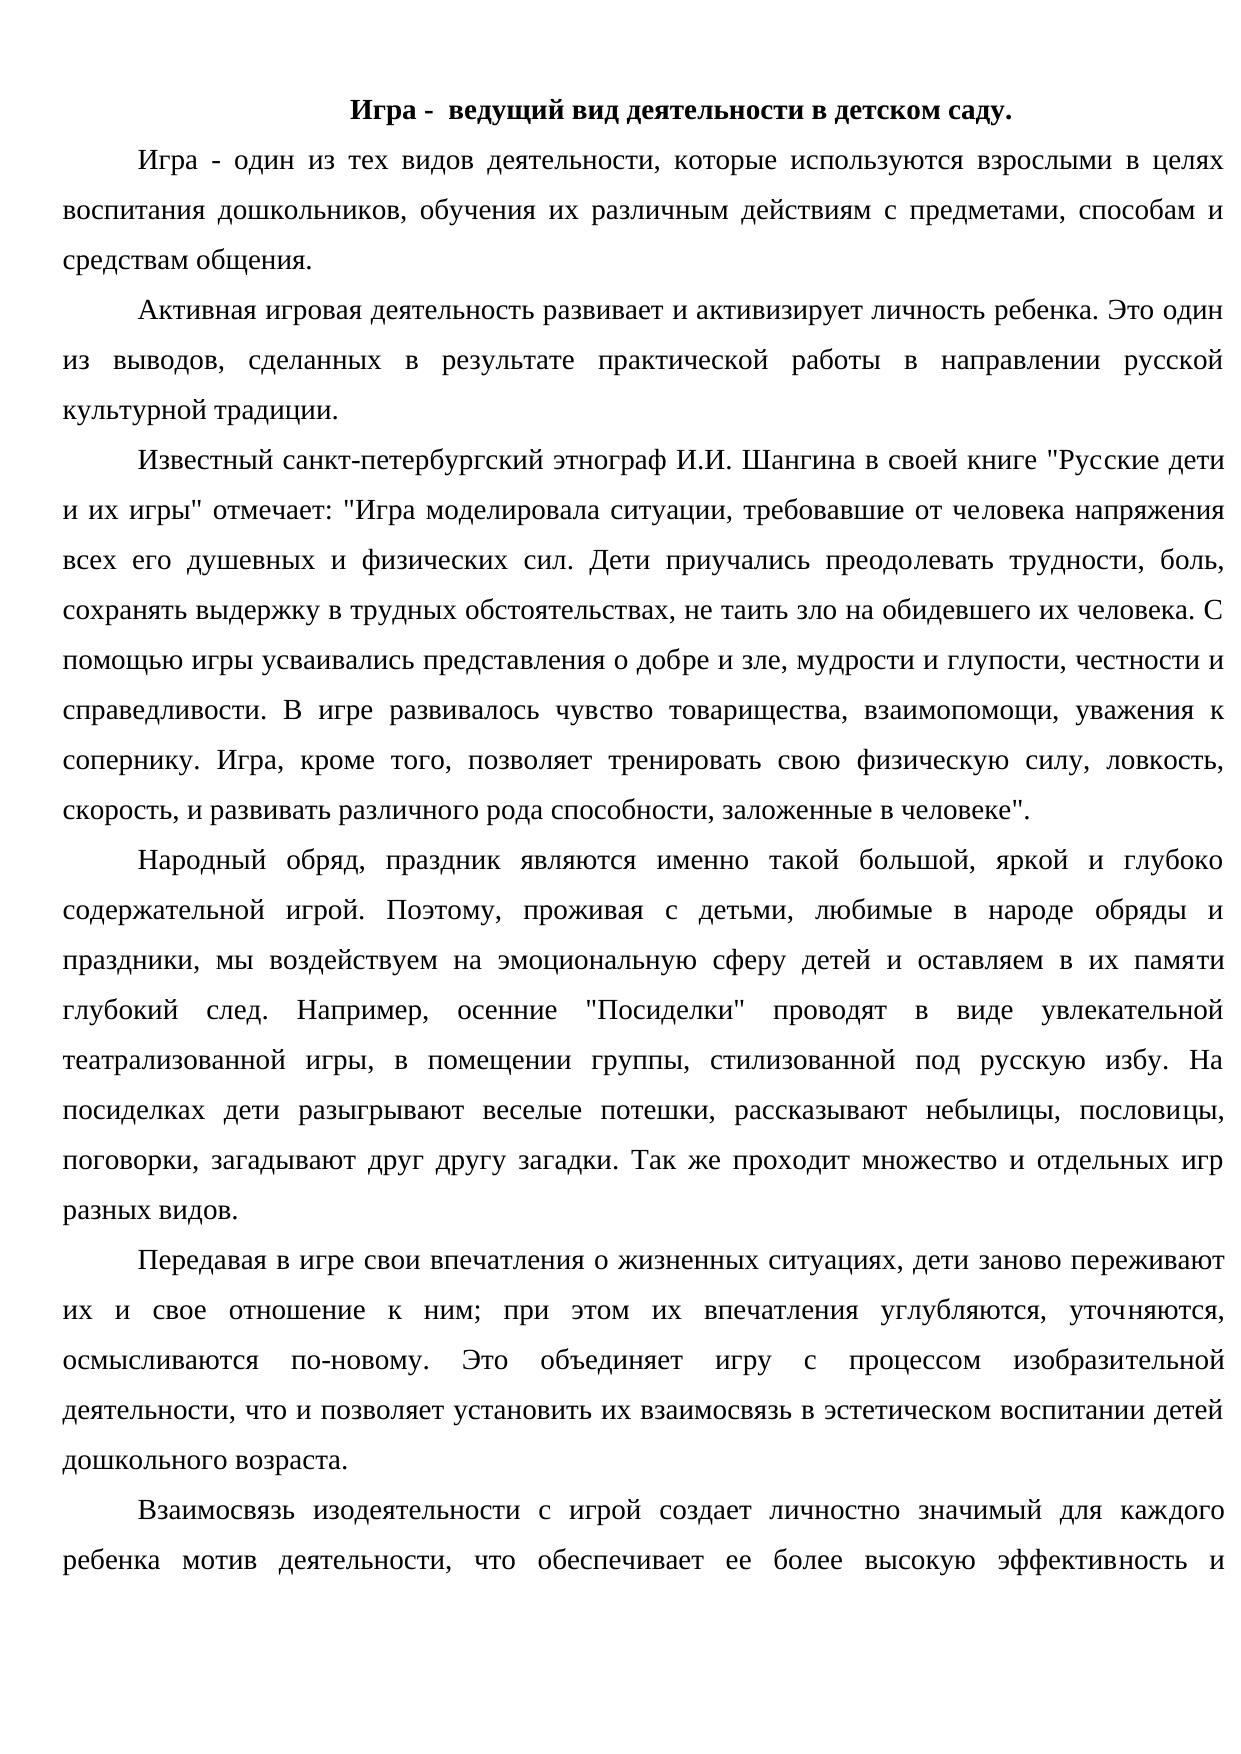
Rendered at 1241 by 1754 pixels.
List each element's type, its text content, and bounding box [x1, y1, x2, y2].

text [62, 1479, 1225, 1579]
text Известный санкт-петербургский этнограф И.И. Шангина в своей книге "Русские дети и их игры" отмечает: "Игра моделировала ситуации, требовавшие от человека напряжения всех его душевных и физических сил. Дети приучались преодолевать трудности, боль, сохранять выдержку в трудных обстоятельствах, не таить зло на обидевшего их человека. С помощью игры усваивались представления о добре и зле, мудрости и глупости, честности и справедливости. В игре развивалось чувство товарищества, взаимопомощи, уважения к сопернику. Игра, кроме того, позволяет тренировать свою физическую силу, ловкость, скорость, и развивать различного рода способности, заложенные в человеке". [62, 429, 1225, 829]
text Народный обряд, праздник являются именно такой большой, яркой и глубоко содержательной игрой. Поэтому, проживая с детьми, любимые в народе обряды и праздники, мы воздействуем на эмоциональную сферу детей и оставляем в их памяти глубокий след. Например, осенние "Посиделки" проводят в виде увлекательной театрализованной игры, в помещении группы, стилизованной под русскую избу. На посиделках дети разыгрывают веселые потешки, рассказывают небылицы, пословицы, поговорки, загадывают друг другу загадки. Так же проходит множество и отдельных игр разных видов. [62, 829, 1225, 1229]
text Активная игровая деятельность развивает и активизирует личность ребенка. Это один из выводов, сделанных в результате практической работы в направлении русской культурной традиции. [62, 279, 1225, 429]
text Игра - ведущий вид деятельности в детском саду. [62, 79, 1225, 129]
text Передавая в игре свои впечатления о жизненных ситуациях, дети заново переживают их и свое отношение к ним; при этом их впечатления углубляются, уточняются, осмысливаются по-новому. Это объединяет игру с процессом изобразительной деятельности, что и позволяет установить их взаимосвязь в эстетическом воспитании детей дошкольного возраста. [62, 1229, 1225, 1479]
text Игра - один из тех видов деятельности, которые используются взрослыми в целях воспитания дошкольников, обучения их различным действиям с предметами, способам и средствам общения. [62, 129, 1225, 279]
